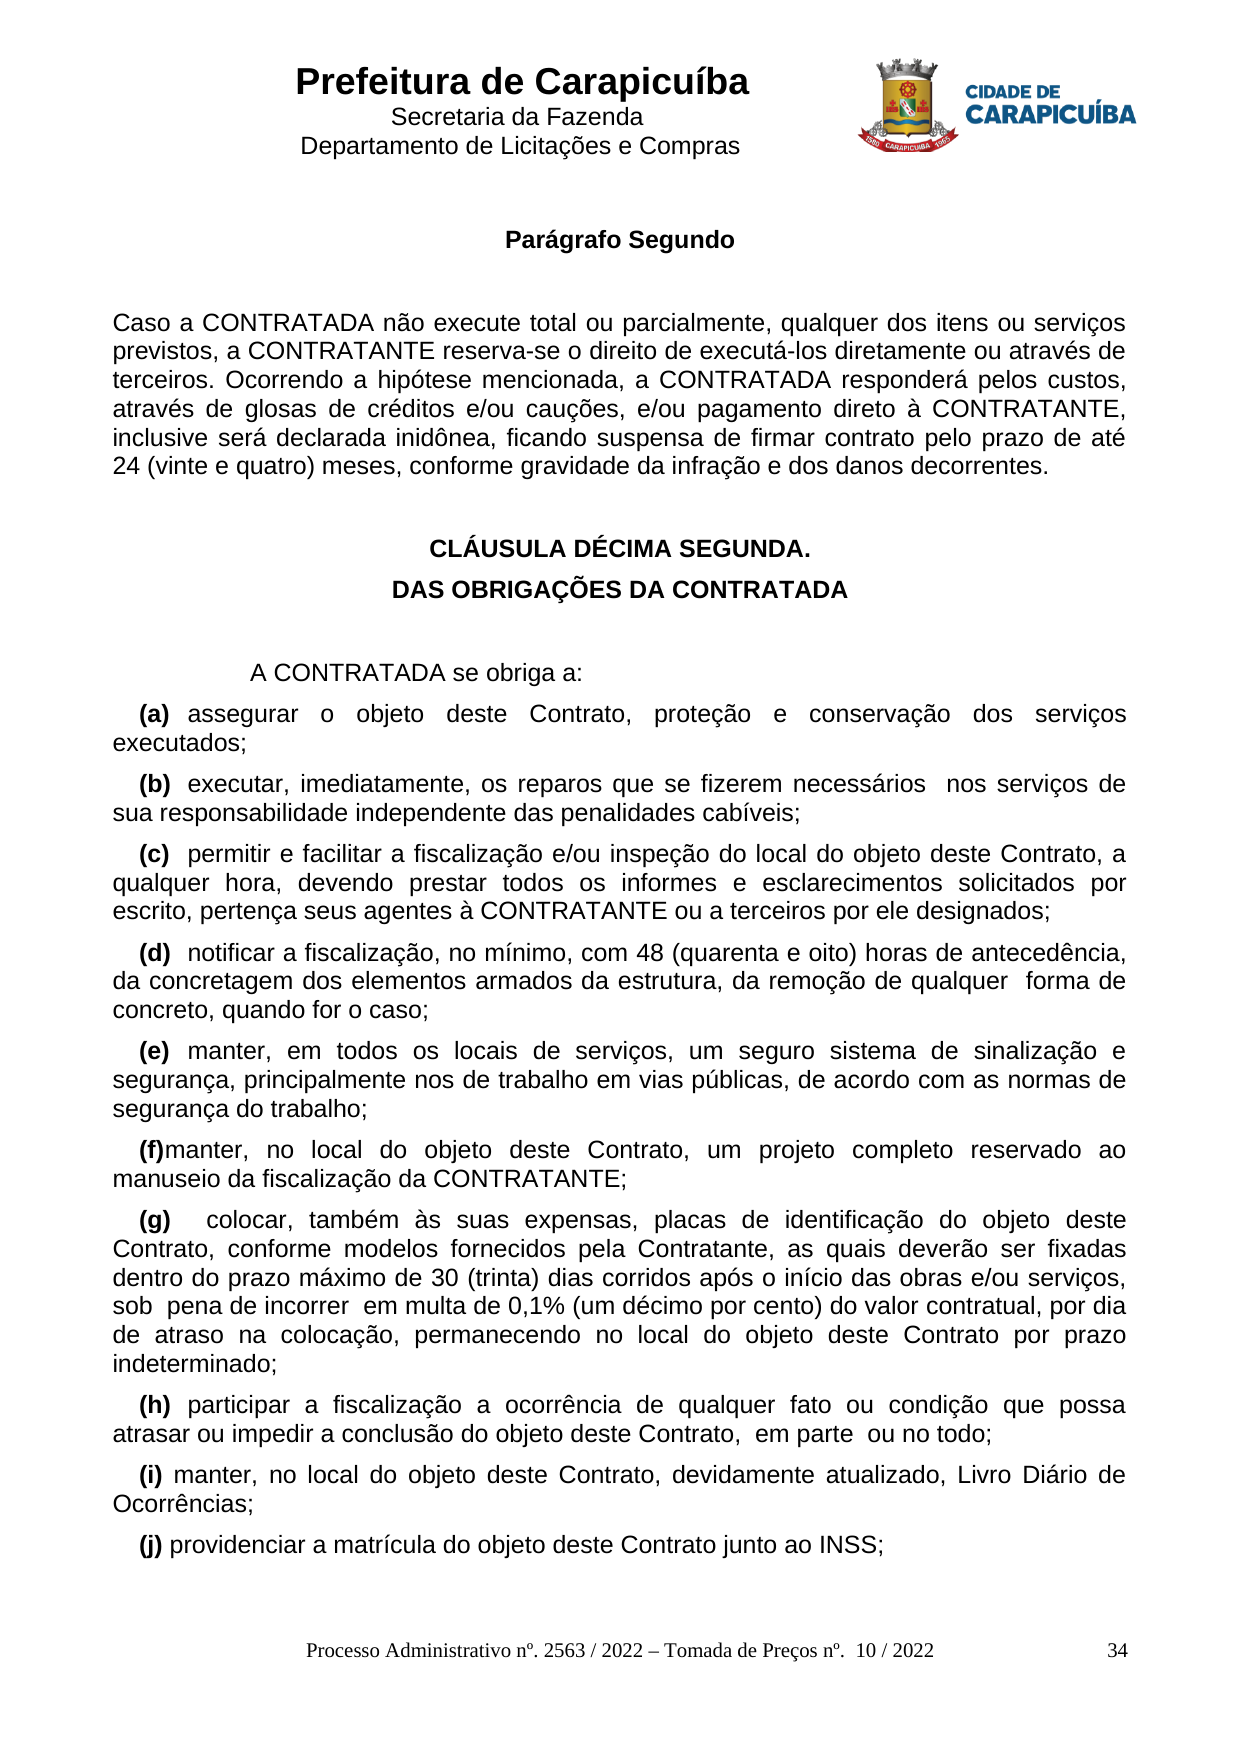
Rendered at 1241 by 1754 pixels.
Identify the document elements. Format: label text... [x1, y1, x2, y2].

text CLÁUSULA DÉCIMA SEGUNDA. [112, 534, 1128, 562]
text (i) manter, no local do objeto deste Contrato, devidamente atualizado, Livro Diário de Ocorrências; [112, 1460, 1128, 1517]
list participar a fiscalização a ocorrência de qualquer fato ou condição que possa atrasar ou impedir a conclusão do objeto deste Contrato, em parte ou no todo; [112, 1390, 1128, 1447]
text (j) providenciar a matrícula do objeto deste Contrato junto ao INSS; [112, 1530, 1128, 1559]
list permitir e facilitar a fiscalização e/ou inspeção do local do objeto deste Contrato, a qualquer hora, devendo prestar todos os informes e esclarecimentos solicitados por escrito, pertença seus agentes à CONTRATANTE ou a terceiros por ele designados; [112, 839, 1128, 925]
text DAS OBRIGAÇÕES DA CONTRATADA [112, 575, 1128, 604]
list executar, imediatamente, os reparos que se fizerem necessários nos serviços de sua responsabilidade independente das penalidades cabíveis; [112, 769, 1128, 826]
list colocar, também às suas expensas, placas de identificação do objeto deste Contrato, conforme modelos fornecidos pela Contratante, as quais deverão ser fixadas dentro do prazo máximo de 30 (trinta) dias corridos após o início das obras e/ou serviços, sob pena de incorrer em multa de 0,1% (um décimo por cento) do valor contratual, por dia de atraso na colocação, permanecendo no local do objeto deste Contrato por prazo indeterminado; [112, 1205, 1128, 1377]
text A CONTRATADA se obriga a: [112, 657, 1128, 686]
picture [857, 57, 1139, 152]
list assegurar o objeto deste Contrato, proteção e conservação dos serviços executados; [112, 699, 1128, 756]
subtitle Parágrafo Segundo [112, 225, 1128, 254]
list notificar a fiscalização, no mínimo, com 48 (quarenta e oito) horas de antecedência, da concretagem dos elementos armados da estrutura, da remoção de qualquer forma de concreto, quando for o caso; [112, 937, 1128, 1024]
text Caso a CONTRATADA não execute total ou parcialmente, qualquer dos itens ou serviços previstos, a CONTRATANTE reserva-se o direito de executá-los diretamente ou através de terceiros. Ocorrendo a hipótese mencionada, a CONTRATADA responderá pelos custos, através de glosas de créditos e/ou cauções, e/ou pagamento direto à CONTRATANTE, inclusive será declarada inidônea, ficando suspensa de firmar contrato pelo prazo de até 24 (vinte e quatro) meses, conforme gravidade da infração e dos danos decorrentes. [112, 307, 1128, 480]
list manter, em todos os locais de serviços, um seguro sistema de sinalização e segurança, principalmente nos de trabalho em vias públicas, de acordo com as normas de segurança do trabalho; [112, 1036, 1128, 1122]
list manter, no local do objeto deste Contrato, um projeto completo reservado ao manuseio da fiscalização da CONTRATANTE; [112, 1135, 1128, 1192]
